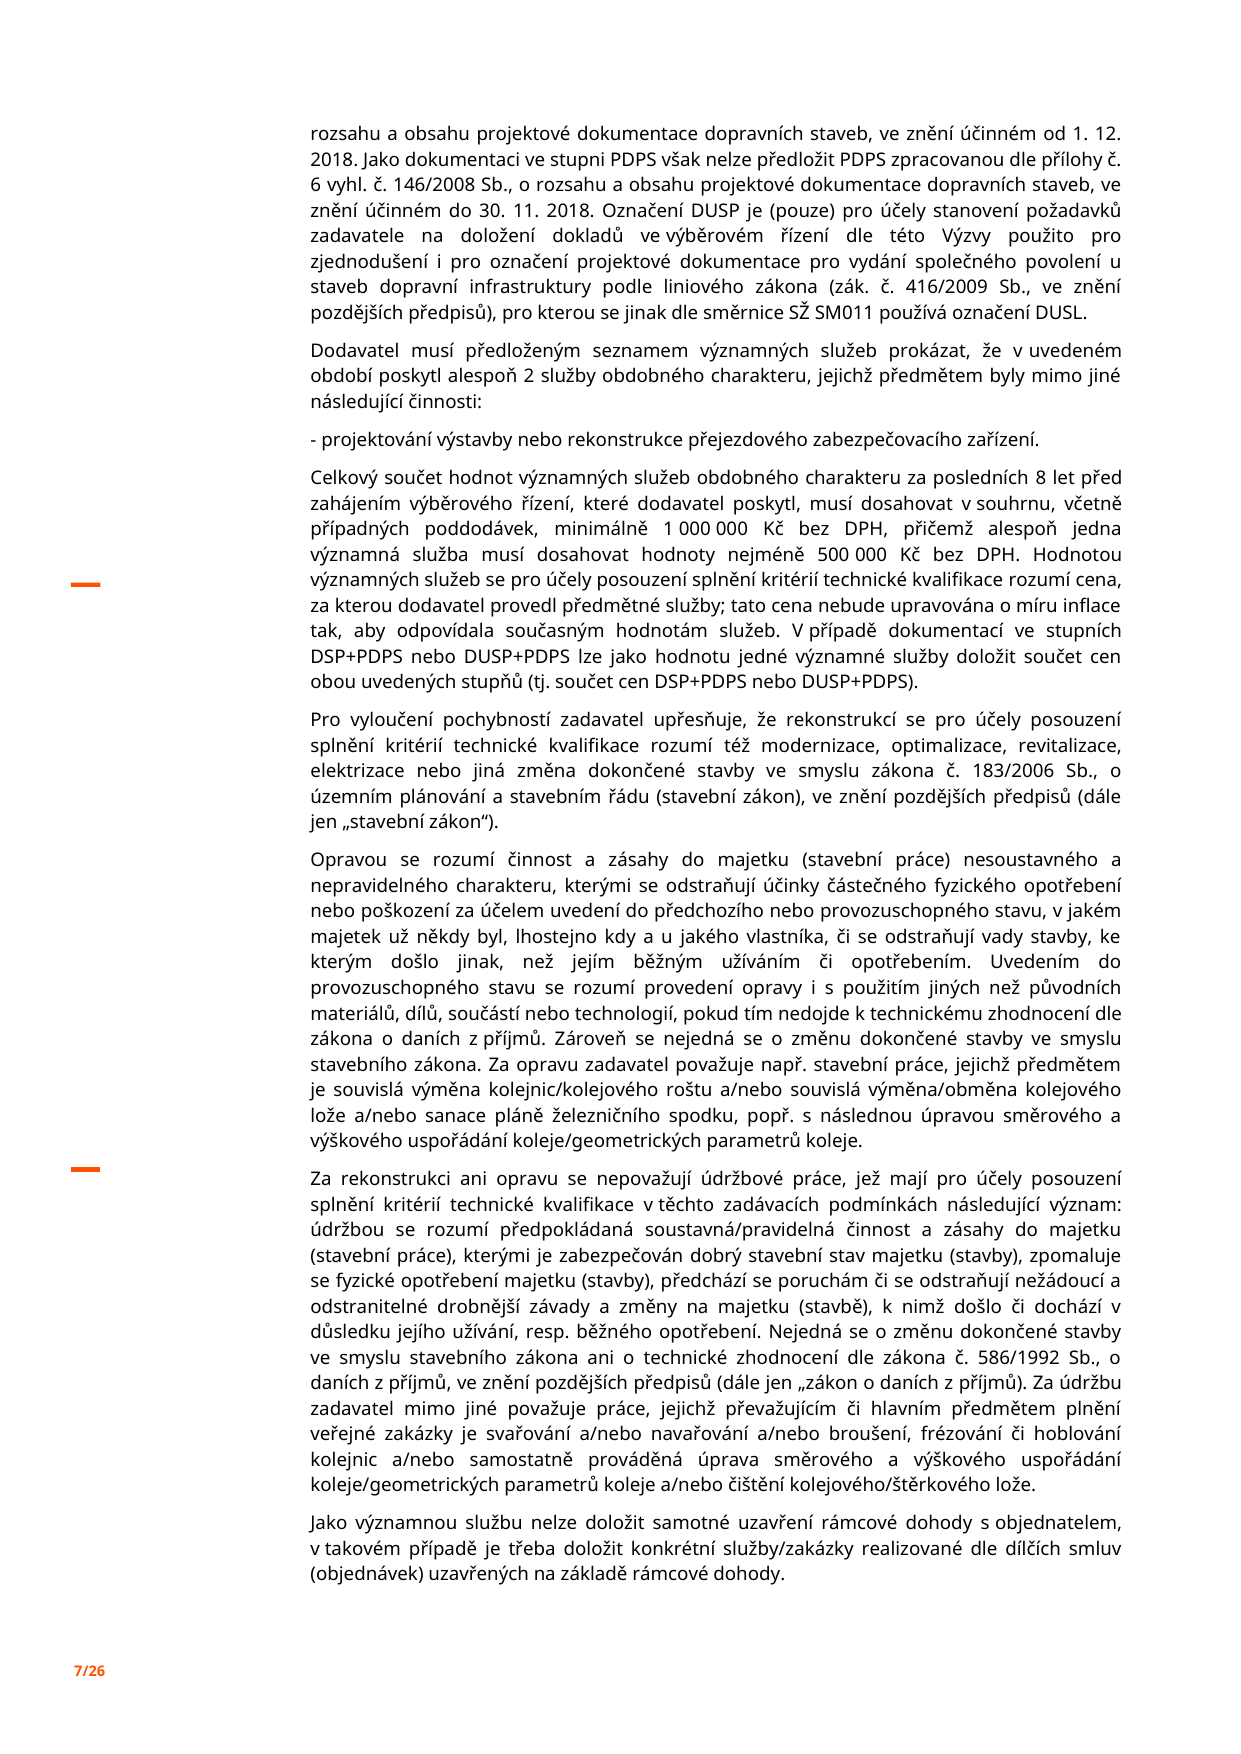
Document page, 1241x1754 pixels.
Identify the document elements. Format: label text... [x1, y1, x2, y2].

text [310, 121, 1122, 325]
text Celkový součet hodnot významných služeb obdobného charakteru za posledních 8 let před zahájením výběrového řízení, které dodavatel poskytl, musí dosahovat v souhrnu, včetně případných poddodávek, minimálně 1 000 000 Kč bez DPH, přičemž alespoň jedna významná služba musí dosahovat hodnoty nejméně 500 000 Kč bez DPH. Hodnotou významných služeb se pro účely posouzení splnění kritérií technické kvalifikace rozumí cena, za kterou dodavatel provedl předmětné služby; tato cena nebude upravována o míru inflace tak, aby odpovídala současným hodnotám služeb. V případě dokumentací ve stupních DSP+PDPS nebo DUSP+PDPS lze jako hodnotu jedné významné služby doložit součet cen obou uvedených stupňů (tj. součet cen DSP+PDPS nebo DUSP+PDPS). [310, 464, 1122, 694]
text Dodavatel musí předloženým seznamem významných služeb prokázat, že v uvedeném období poskytl alespoň 2 služby obdobného charakteru, jejichž předmětem byly mimo jiné následující činnosti: [310, 337, 1122, 414]
text - projektování výstavby nebo rekonstrukce přejezdového zabezpečovacího zařízení. [310, 426, 1122, 452]
text Jako významnou službu nelze doložit samotné uzavření rámcové dohody s objednatelem, v takovém případě je třeba doložit konkrétní služby/zakázky realizované dle dílčích smluv (objednávek) uzavřených na základě rámcové dohody. [310, 1510, 1122, 1586]
text Pro vyloučení pochybností zadavatel upřesňuje, že rekonstrukcí se pro účely posouzení splnění kritérií technické kvalifikace rozumí též modernizace, optimalizace, revitalizace, elektrizace nebo jiná změna dokončené stavby ve smyslu zákona č. 183/2006 Sb., o územním plánování a stavebním řádu (stavební zákon), ve znění pozdějších předpisů (dále jen „stavební zákon“). [310, 707, 1122, 834]
text Opravou se rozumí činnost a zásahy do majetku (stavební práce) nesoustavného a nepravidelného charakteru, kterými se odstraňují účinky částečného fyzického opotřebení nebo poškození za účelem uvedení do předchozího nebo provozuschopného stavu, v jakém majetek už někdy byl, lhostejno kdy a u jakého vlastníka, či se odstraňují vady stavby, ke kterým došlo jinak, než jejím běžným užíváním či opotřebením. Uvedením do provozuschopného stavu se rozumí provedení opravy i s použitím jiných než původních materiálů, dílů, součástí nebo technologií, pokud tím nedojde k technickému zhodnocení dle zákona o daních z příjmů. Zároveň se nejedná se o změnu dokončené stavby ve smyslu stavebního zákona. Za opravu zadavatel považuje např. stavební práce, jejichž předmětem je souvislá výměna kolejnic/kolejového roštu a/nebo souvislá výměna/obměna kolejového lože a/nebo sanace pláně železničního spodku, popř. s následnou úpravou směrového a výškového uspořádání koleje/geometrických parametrů koleje. [310, 847, 1122, 1153]
text Za rekonstrukci ani opravu se nepovažují údržbové práce, jež mají pro účely posouzení splnění kritérií technické kvalifikace v těchto zadávacích podmínkách následující význam: údržbou se rozumí předpokládaná soustavná/pravidelná činnost a zásahy do majetku (stavební práce), kterými je zabezpečován dobrý stavební stav majetku (stavby), zpomaluje se fyzické opotřebení majetku (stavby), předchází se poruchám či se odstraňují nežádoucí a odstranitelné drobnější závady a změny na majetku (stavbě), k nimž došlo či dochází v důsledku jejího užívání, resp. běžného opotřebení. Nejedná se o změnu dokončené stavby ve smyslu stavebního zákona ani o technické zhodnocení dle zákona č. 586/1992 Sb., o daních z příjmů, ve znění pozdějších předpisů (dále jen „zákon o daních z příjmů). Za údržbu zadavatel mimo jiné považuje práce, jejichž převažujícím či hlavním předmětem plnění veřejné zakázky je svařování a/nebo navařování a/nebo broušení, frézování či hoblování kolejnic a/nebo samostatně prováděná úprava směrového a výškového uspořádání koleje/geometrických parametrů koleje a/nebo čištění kolejového/štěrkového lože. [310, 1165, 1122, 1497]
